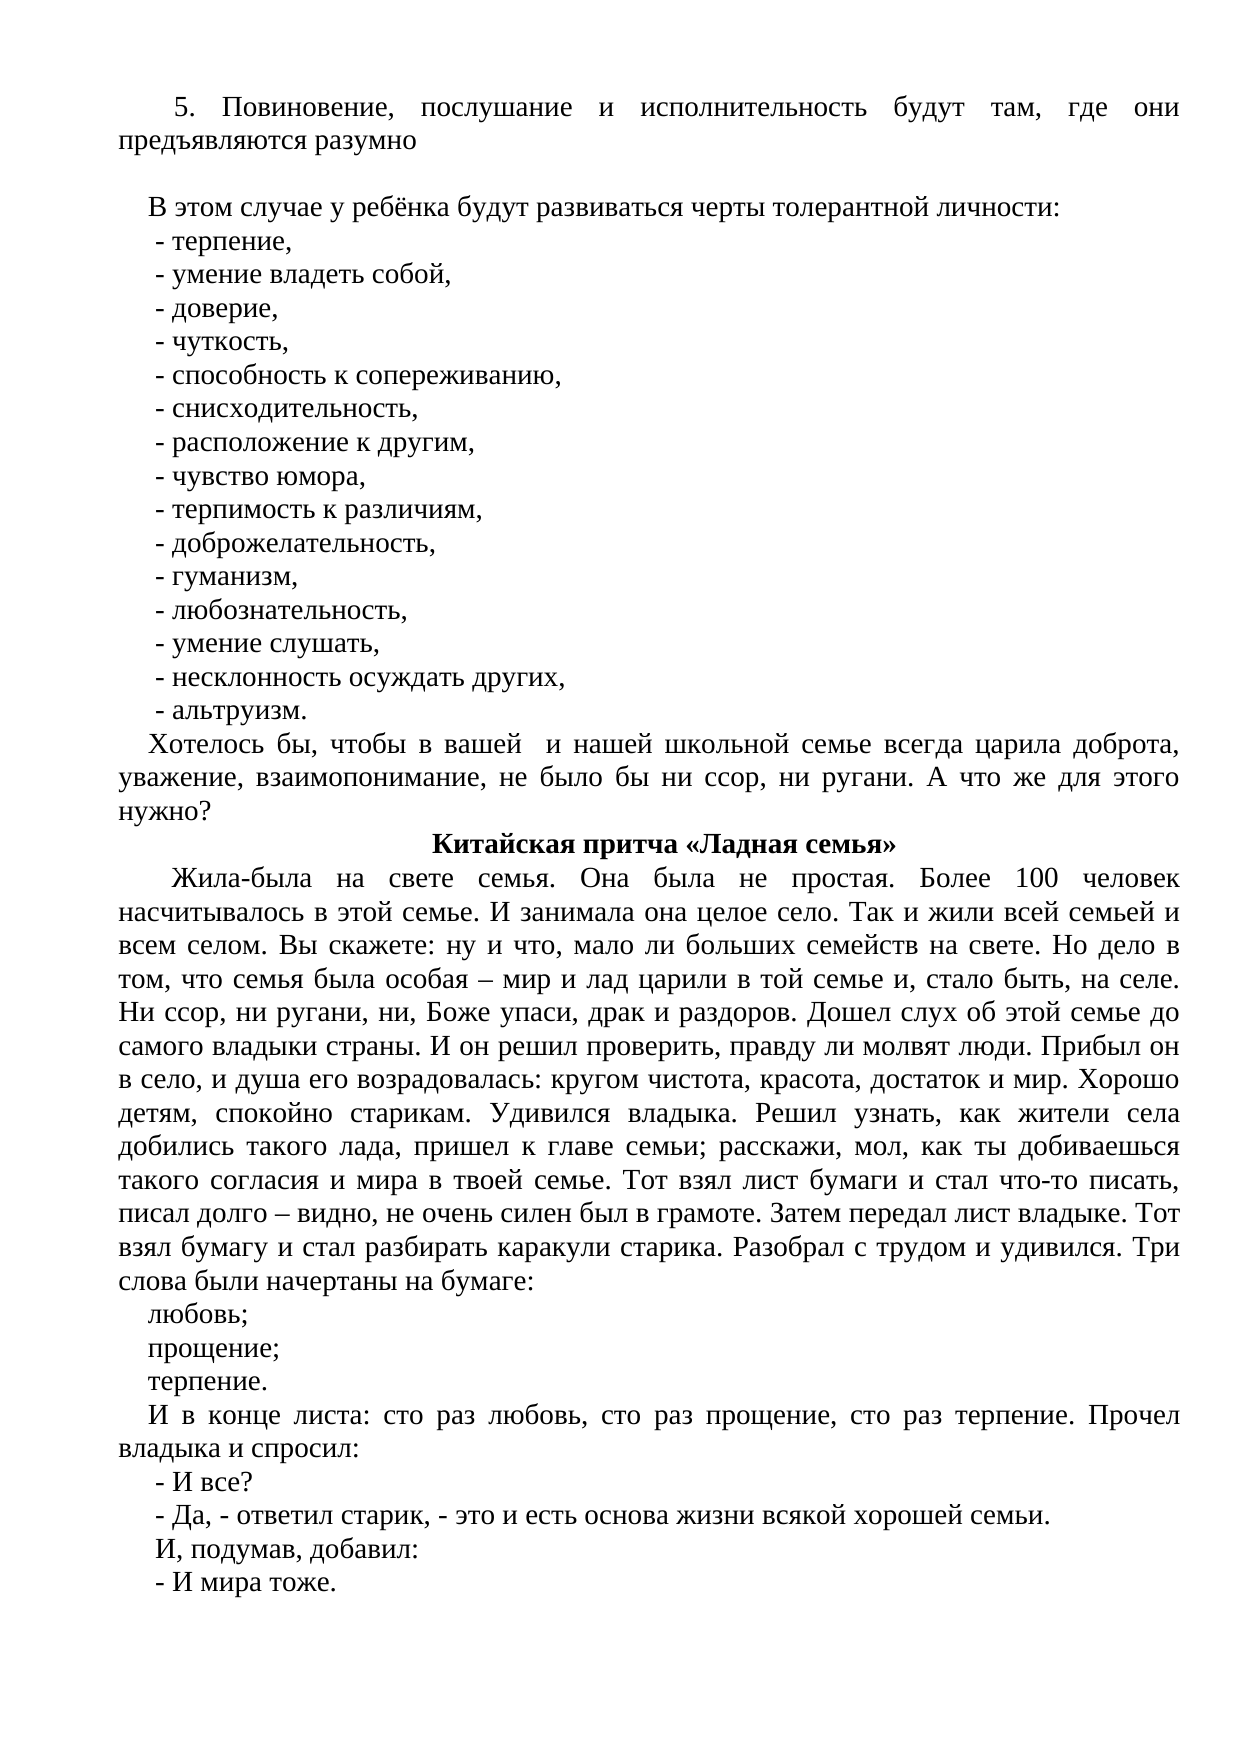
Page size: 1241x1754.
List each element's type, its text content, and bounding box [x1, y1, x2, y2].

text Жила-была на свете семья. Она была не простая. Более 100 человек насчитывалось в этой семье. И занимала она целое село. Так и жили всей семьей и всем селом. Вы скажете: ну и что, мало ли больших семейств на свете. Но дело в том, что семья была особая – мир и лад царили в той семье и, стало быть, на селе. Ни ссор, ни ругани, ни, Боже упаси, драк и раздоров. Дошел слух об этой семье до самого владыки страны. И он решил проверить, правду ли молвят люди. Прибыл он в село, и душа его возрадовалась: кругом чистота, красота, достаток и мир. Хорошо детям, спокойно старикам. Удивился владыка. Решил узнать, как жители села добились такого лада, пришел к главе семьи; расскажи, мол, как ты добиваешься такого согласия и мира в твоей семье. Тот взял лист бумаги и стал что-то писать, писал долго – видно, не очень силен был в грамоте. Затем передал лист владыке. Тот взял бумагу и стал разбирать каракули старика. Разобрал с трудом и удивился. Три слова были начертаны на бумаге: [118, 860, 1181, 1296]
text И, подумав, добавил: [118, 1531, 1181, 1564]
text - несклонность осуждать других, [118, 659, 1181, 692]
text - расположение к другим, [118, 424, 1181, 458]
text - чувство юмора, [118, 458, 1181, 491]
text - способность к сопереживанию, [118, 357, 1181, 391]
text - гуманизм, [118, 558, 1181, 592]
text В этом случае у ребёнка будут развиваться черты толерантной личности: [118, 189, 1181, 223]
text - снисходительность, [118, 391, 1181, 424]
text И в конце листа: сто раз любовь, сто раз прощение, сто раз терпение. Прочел владыка и спросил: [118, 1397, 1181, 1464]
text - чуткость, [118, 323, 1181, 357]
text - И все? [118, 1464, 1181, 1497]
text - доброжелательность, [118, 525, 1181, 558]
text - любознательность, [118, 592, 1181, 625]
text прощение; [118, 1330, 1181, 1363]
text любовь; [118, 1296, 1181, 1330]
text Хотелось бы, чтобы в вашей и нашей школьной семье всегда царила доброта, уважение, взаимопонимание, не было бы ни ссор, ни ругани. А что же для этого нужно? [118, 726, 1181, 827]
text - доверие, [118, 290, 1181, 323]
text - альтруизм. [118, 692, 1181, 726]
text - И мира тоже. [118, 1564, 1181, 1598]
text - Да, - ответил старик, - это и есть основа жизни всякой хорошей семьи. [118, 1497, 1181, 1531]
text - терпимость к различиям, [118, 491, 1181, 525]
text - умение владеть собой, [118, 256, 1181, 290]
text 5. Повиновение, послушание и исполнительность будут там, где они предъявляются разумно [118, 89, 1181, 156]
text терпение. [118, 1363, 1181, 1397]
text - умение слушать, [118, 625, 1181, 659]
text - терпение, [118, 223, 1181, 256]
text Китайская притча «Ладная семья» [118, 827, 1181, 860]
